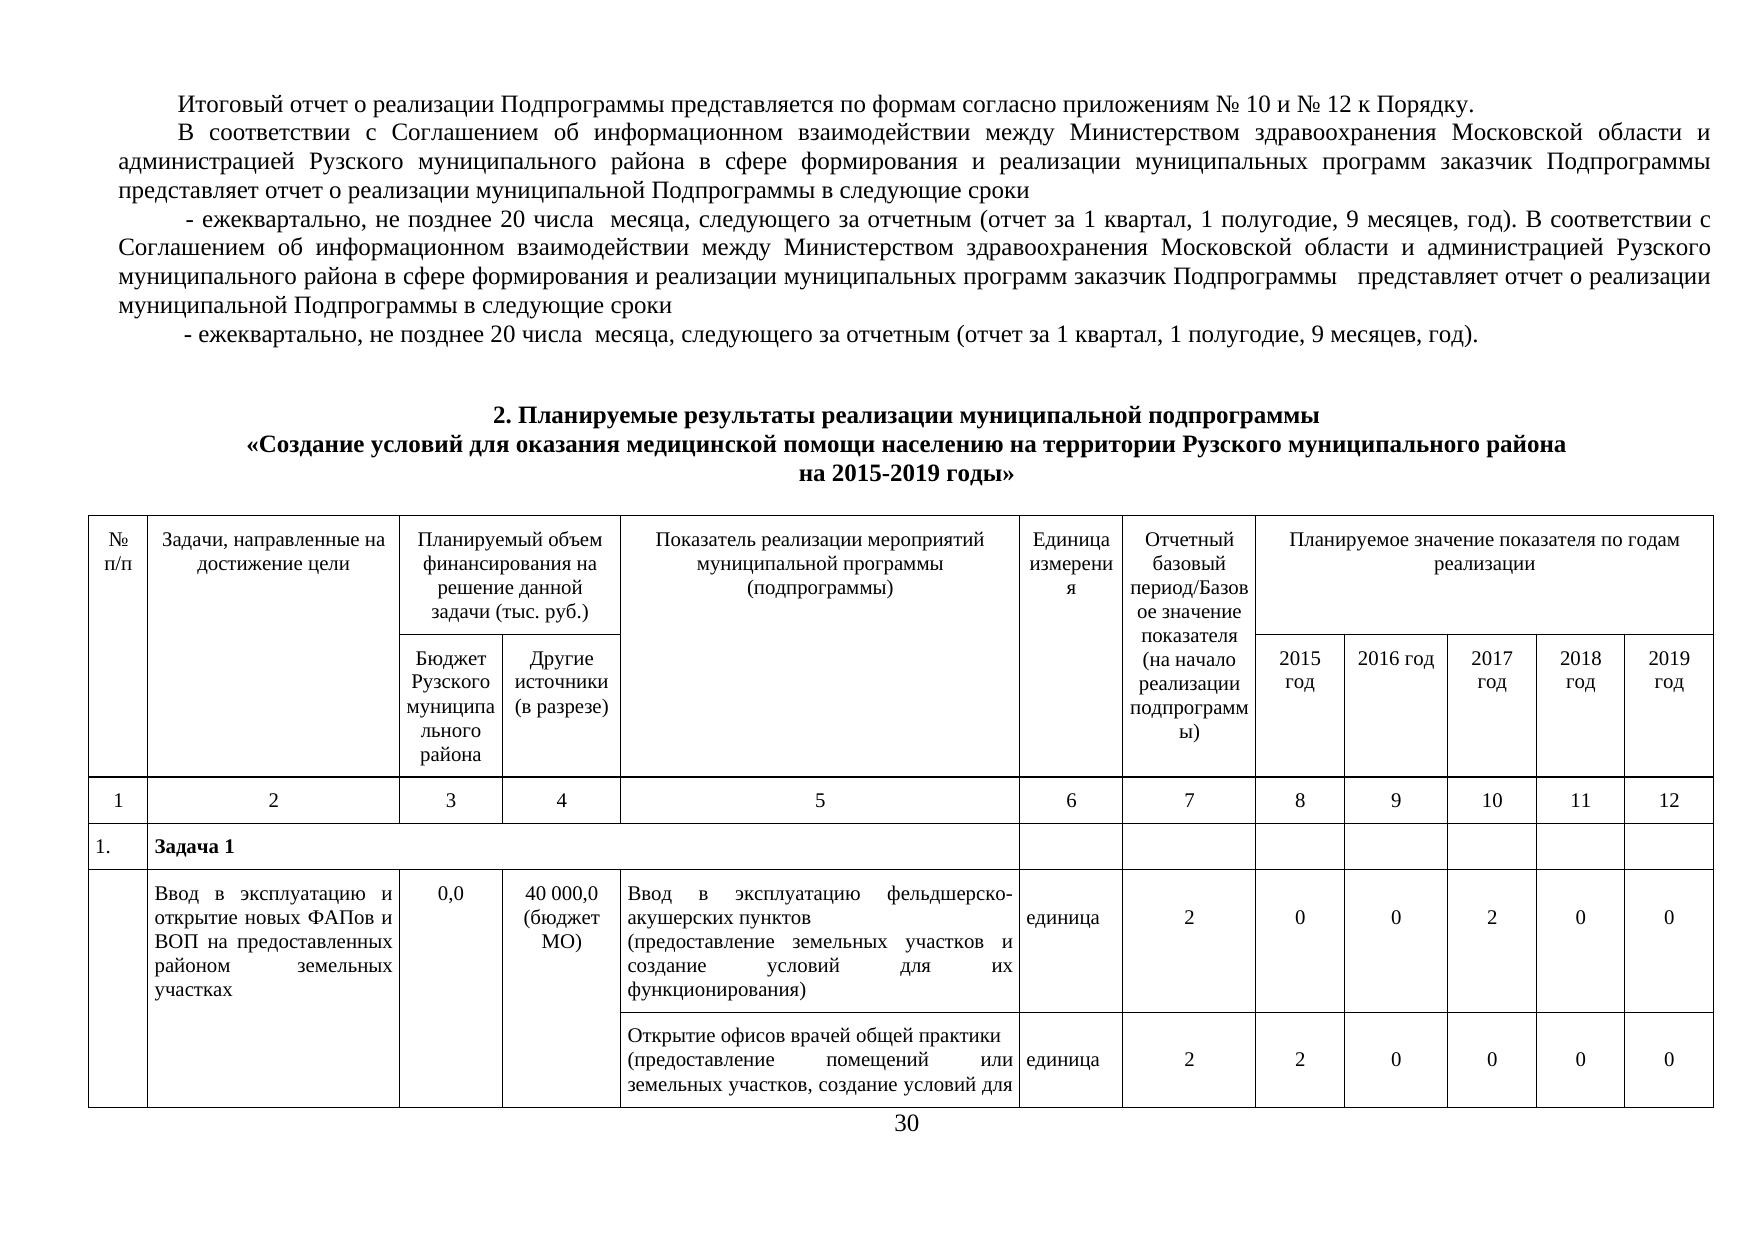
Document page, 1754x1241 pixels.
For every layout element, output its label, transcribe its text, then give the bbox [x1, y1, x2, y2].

table_cell Ввод в эксплуатацию и открытие новых ФАПов и ВОП на предоставленных районом земельных участках [148, 870, 399, 1107]
table_cell 2 [1256, 1013, 1344, 1107]
table_cell единица [1020, 1013, 1122, 1107]
table_cell 2019 год [1625, 635, 1713, 776]
table_cell [1256, 824, 1344, 869]
table_cell 2018 год [1537, 635, 1624, 776]
table_cell 0 [1625, 1013, 1713, 1107]
table_cell 6 [1020, 778, 1122, 823]
table_header Отчетный базовый период/Базовое значение показателя (на начало реализации подпрограммы) [1123, 516, 1255, 776]
table_cell 9 [1345, 778, 1447, 823]
table_cell [1345, 824, 1447, 869]
table_cell 11 [1537, 778, 1624, 823]
table_cell [89, 870, 147, 1107]
table_cell Бюджет Рузского муниципального района [400, 635, 502, 776]
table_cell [621, 1013, 1019, 1107]
table_cell 2 [1123, 1013, 1255, 1107]
text В соответствии с Соглашением об информационном взаимодействии между Министерством здравоохранения Московской области и администрацией Рузского муниципального района в сфере формирования и реализации муниципальных программ заказчик Подпрограммы представляет отчет о реализации муниципальной Подпрограммы в следующие сроки [118, 117, 1713, 204]
text - ежеквартально, не позднее 20 числа месяца, следующего за отчетным (отчет за 1 квартал, 1 полугодие, 9 месяцев, год). В соответствии с Соглашением об информационном взаимодействии между Министерством здравоохранения Московской области и администрацией Рузского муниципального района в сфере формирования и реализации муниципальных программ заказчик Подпрограммы представляет отчет о реализации муниципальной Подпрограммы в следующие сроки [118, 204, 1713, 319]
table_cell 0 [1537, 870, 1624, 1012]
table_cell [1123, 824, 1255, 869]
table_cell 7 [1123, 778, 1255, 823]
table_cell 0 [1537, 1013, 1624, 1107]
table_header Планируемый объем финансирования на решение данной задачи (тыс. руб.) [400, 516, 620, 634]
table_cell [1537, 824, 1624, 869]
table_header Показатель реализации мероприятий муниципальной программы (подпрограммы) [621, 516, 1019, 776]
table_header Единица измерения [1020, 516, 1122, 776]
table_cell [1625, 824, 1713, 869]
table_cell 40 000,0 (бюджет МО) [503, 870, 620, 1107]
table_cell 2017 год [1448, 635, 1536, 776]
text Итоговый отчет о реализации Подпрограммы представляется по формам согласно приложениям № 10 и № 12 к Порядку. [118, 89, 1713, 117]
table_cell 5 [621, 778, 1019, 823]
table_cell 0 [1448, 1013, 1536, 1107]
table_cell 10 [1448, 778, 1536, 823]
table_cell 2 [148, 778, 399, 823]
table_cell Задача 1 [148, 824, 1019, 869]
table_cell 4 [503, 778, 620, 823]
table_cell [1020, 824, 1122, 869]
text «Создание условий для оказания медицинской помощи населению на территории Рузского муниципального района [118, 429, 1695, 458]
table_header № п/п [89, 516, 147, 776]
table_cell единица [1020, 870, 1122, 1012]
table_header Задачи, направленные на достижение цели [148, 516, 399, 776]
table_cell 0 [1256, 870, 1344, 1012]
table_cell 1 [89, 778, 147, 823]
text 2. Планируемые результаты реализации муниципальной подпрограммы [118, 400, 1695, 429]
table_cell Ввод в эксплуатацию фельдшерско-акушерских пунктов (предоставление земельных участков и создание условий для их функционирования) [621, 870, 1019, 1012]
table_cell 0 [1345, 870, 1447, 1012]
text на 2015-2019 годы» [118, 458, 1695, 486]
table_cell 2015 год [1256, 635, 1344, 776]
table_cell 0 [1625, 870, 1713, 1012]
table_cell 8 [1256, 778, 1344, 823]
table_cell 1. [89, 824, 147, 869]
table_cell [1448, 824, 1536, 869]
table_cell 0,0 [400, 870, 502, 1107]
table_cell 3 [400, 778, 502, 823]
text - ежеквартально, не позднее 20 числа месяца, следующего за отчетным (отчет за 1 квартал, 1 полугодие, 9 месяцев, год). [118, 319, 1713, 347]
table_cell 0 [1345, 1013, 1447, 1107]
table_header Планируемое значение показателя по годам реализации [1256, 516, 1713, 634]
table_cell 2016 год [1345, 635, 1447, 776]
table_cell 12 [1625, 778, 1713, 823]
table_cell Другие источники (в разрезе) [503, 635, 620, 776]
table_cell 2 [1123, 870, 1255, 1012]
table_cell 2 [1448, 870, 1536, 1012]
